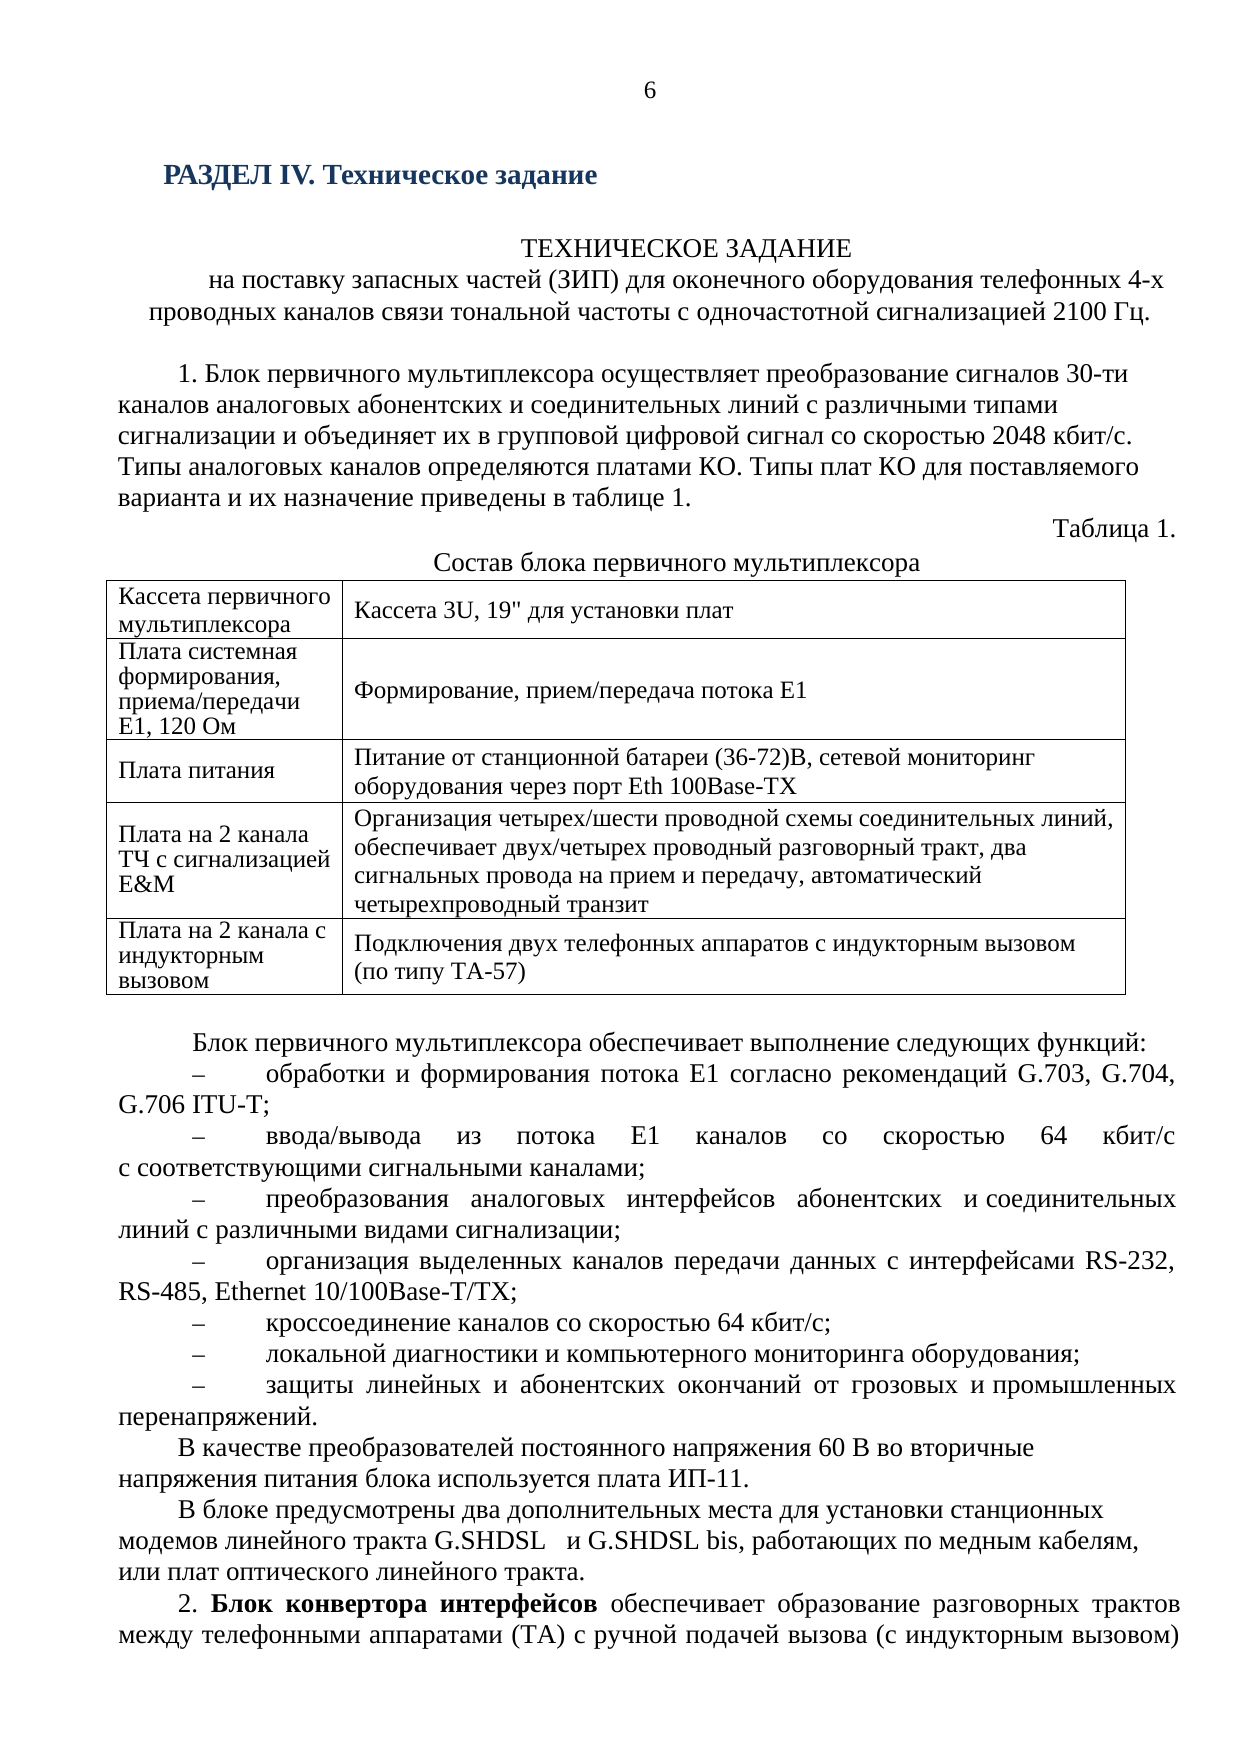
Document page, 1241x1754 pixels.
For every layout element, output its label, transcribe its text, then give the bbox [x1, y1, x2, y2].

table_header Кассета 3U, 19" для установки плат [343, 581, 1125, 638]
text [118, 1587, 1181, 1649]
text РАЗДЕЛ IV. Техническое задание [163, 157, 1181, 191]
table_cell Плата системная формирования, приема/передачи Е1, 120 Ом [107, 639, 342, 739]
text Блок первичного мультиплексора обеспечивает выполнение следующих функций: [117, 1026, 1181, 1057]
table_cell Подключения двух телефонных аппаратов с индукторным вызовом (по типу ТА-57) [343, 919, 1125, 994]
text В блоке предусмотрены два дополнительных места для установки станционных модемов линейного тракта G.SHDSL и G.SHDSL bis, работающих по медным кабелям, или плат оптического линейного тракта. [118, 1493, 1181, 1587]
table_cell Плата на 2 канала с индукторным вызовом [107, 919, 342, 994]
table_header Кассета первичного мультиплексора [107, 581, 342, 638]
list защиты линейных и абонентских окончаний от грозовых и промышленных перенапряжений. [118, 1369, 1176, 1431]
list организация выделенных каналов передачи данных с интерфейсами RS-232, RS-485, Ethernet 10/100Base-T/TX; [118, 1244, 1176, 1306]
table_cell Плата на 2 канала ТЧ с сигнализацией E&M [107, 803, 342, 918]
list ввода/вывода из потока Е1 каналов со скоростью 64 кбит/с с соответствующими сигнальными каналами; [118, 1119, 1176, 1182]
table_cell Плата питания [107, 740, 342, 802]
table_cell Организация четырех/шести проводной схемы соединительных линий, обеспечивает двух/четырех проводный разговорный тракт, два сигнальных провода на прием и передачу, автоматический четырехпроводный транзит [343, 803, 1125, 918]
text В качестве преобразователей постоянного напряжения 60 В во вторичные напряжения питания блока используется плата ИП-11. [118, 1431, 1176, 1493]
text Состав блока первичного мультиплексора [118, 546, 1176, 577]
text на поставку запасных частей (ЗИП) для оконечного оборудования телефонных 4-х проводных каналов связи тональной частоты с одночастотной сигнализацией 2100 Гц. [118, 263, 1181, 326]
text Таблица 1. [118, 513, 1176, 544]
list локальной диагностики и компьютерного мониторинга оборудования; [118, 1337, 1176, 1369]
table_cell Формирование, прием/передача потока Е1 [343, 639, 1125, 739]
text 1. Блок первичного мультиплексора осуществляет преобразование сигналов 30-ти каналов аналоговых абонентских и соединительных линий с различными типами сигнализации и объединяет их в групповой цифровой сигнал со скоростью 2048 кбит/с. Типы аналоговых каналов определяются платами КО. Типы плат КО для поставляемого варианта и их назначение приведены в таблице 1. [118, 357, 1181, 513]
table_cell Питание от станционной батареи (36-72)В, сетевой мониторинг оборудования через порт Eth 100Base-TX [343, 740, 1125, 802]
list кроссоединение каналов со скоростью 64 кбит/с; [118, 1306, 1176, 1337]
text ТЕХНИЧЕСКОЕ ЗАДАНИЕ [118, 232, 1181, 263]
list обработки и формирования потока Е1 согласно рекомендаций G.703, G.704, G.706 ITU-T; [118, 1057, 1176, 1119]
list преобразования аналоговых интерфейсов абонентских и соединительных линий с различными видами сигнализации; [118, 1182, 1176, 1244]
